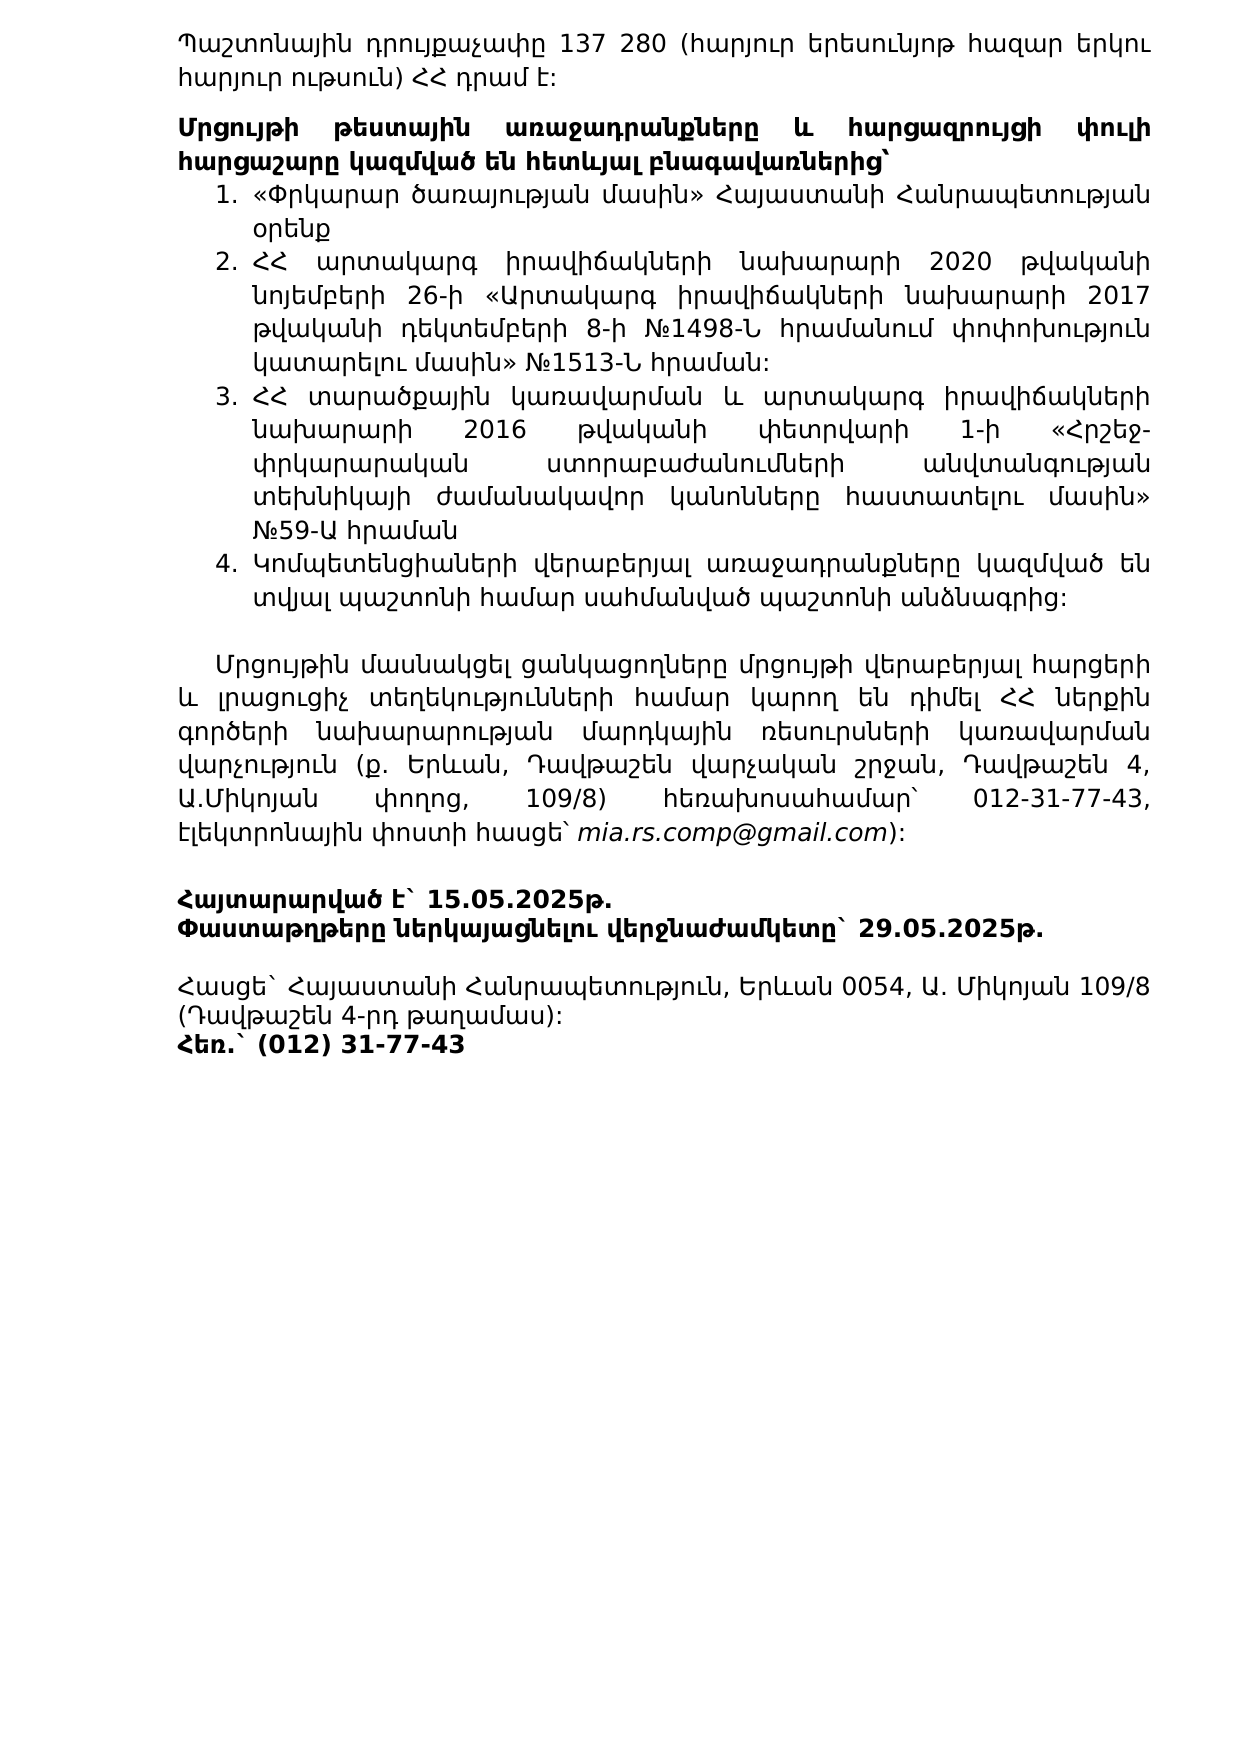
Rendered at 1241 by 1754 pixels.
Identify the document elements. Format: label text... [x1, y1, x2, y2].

text Հայտարարված է` 15.05.2025թ. [177, 885, 1152, 914]
text Մրցույթի թեստային առաջադրանքները և հարցազրույցի փուլի հարցաշարը կազմված են հետևյալ բնագավառներից՝ [177, 113, 1152, 176]
list ՀՀ տարածքային կառավարման և արտակարգ իրավիճակների նախարարի 2016 թվականի փետրվարի 1-ի «Հրշեջ-փրկարարական ստորաբաժանումների անվտանգության տեխնիկայի ժամանակավոր կանոնները հաստատելու մասին» №59-Ա հրաման [215, 382, 1152, 545]
list «Փրկարար ծառայության մասին» Հայաստանի Հանրապետության օրենք [215, 180, 1152, 243]
text Հեռ.` (012) 31-77-43 [177, 1031, 1152, 1060]
list ՀՀ արտակարգ իրավիճակների նախարարի 2020 թվականի նոյեմբերի 26-ի «Արտակարգ իրավիճակների նախարարի 2017 թվականի դեկտեմբերի 8-ի №1498-Ն հրամանում փոփոխություն կատարելու մասին» №1513-Ն հրաման: [215, 247, 1152, 377]
text Մրցույթին մասնակցել ցանկացողները մրցույթի վերաբերյալ հարցերի և լրացուցիչ տեղեկությունների համար կարող են դիմել ՀՀ ներքին գործերի նախարարության մարդկային ռեսուրսների կառավարման վարչություն (ք. Երևան, Դավթաշեն վարչական շրջան, Դավթաշեն 4, Ա.Միկոյան փողոց, 109/8) հեռախոսահամար՝ 012-31-77-43, էլեկտրոնային փոստի հասցե՝ mia.rs.comp@gmail.com): [177, 650, 1152, 847]
text Փաստաթղթերը ներկայացնելու վերջնաժամկետը` 29.05.2025թ. [177, 914, 1152, 943]
list Կոմպետենցիաների վերաբերյալ առաջադրանքները կազմված են տվյալ պաշտոնի համար սահմանված պաշտոնի անձնագրից: [215, 549, 1152, 612]
text Պաշտոնային դրույքաչափը 137 280 (հարյուր երեսունյոթ հազար երկու հարյուր ութսուն) ՀՀ դրամ է: [177, 29, 1152, 92]
text Հասցե` Հայաստանի Հանրապետություն, Երևան 0054, Ա. Միկոյան 109/8 (Դավթաշեն 4-րդ թաղամաս): [177, 972, 1152, 1031]
